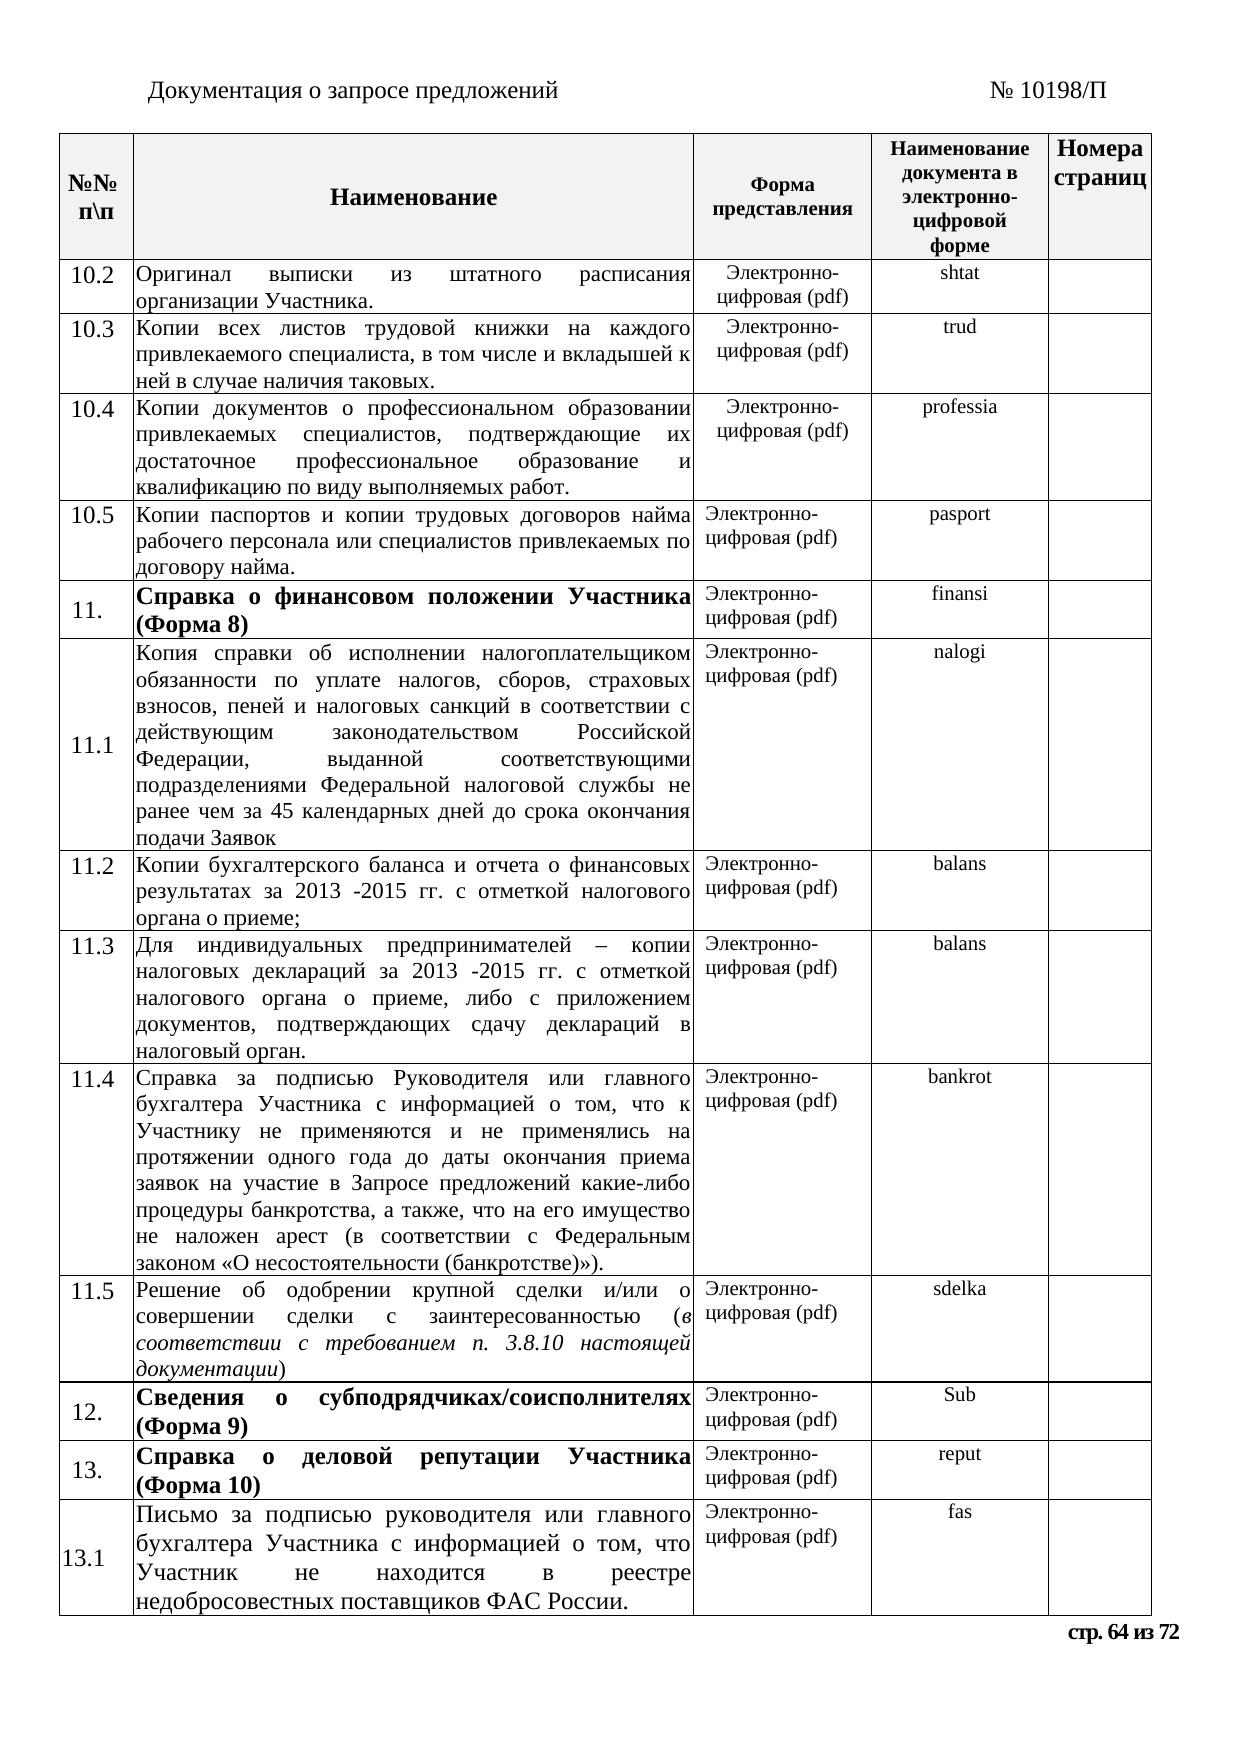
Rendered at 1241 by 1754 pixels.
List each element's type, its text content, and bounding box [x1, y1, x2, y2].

table_cell Копии паспортов и копии трудовых договоров найма рабочего персонала или специалистов привлекаемых по договору найма. [134, 501, 693, 580]
table_cell Электронно-цифровая (pdf) [694, 639, 871, 850]
table_cell 13.1 [60, 1500, 133, 1614]
table_cell Решение об одобрении крупной сделки и/или о совершении сделки с заинтересованностью (в соответствии с требованием п. 3.8.10 настоящей документации) [134, 1276, 693, 1381]
table_cell Оригинал выписки из штатного расписания организации Участника. [134, 260, 693, 313]
table_cell Электронно-цифровая (pdf) [694, 394, 871, 499]
table_cell Электронно-цифровая (pdf) [694, 851, 871, 930]
table_cell Электронно-цифровая (pdf) [694, 1064, 871, 1275]
table_cell Копии всех листов трудовой книжки на каждого привлекаемого специалиста, в том числе и вкладышей к ней в случае наличия таковых. [134, 314, 693, 393]
table_cell fas [872, 1500, 1048, 1614]
table_cell 11.1 [60, 639, 133, 850]
table_cell sdelka [872, 1276, 1048, 1381]
table_cell [60, 1441, 133, 1498]
table_cell [1049, 1383, 1151, 1440]
table_cell 10.4 [60, 394, 133, 499]
table_cell Электронно-цифровая (pdf) [694, 314, 871, 393]
table_cell [1049, 1441, 1151, 1498]
table_cell 10.5 [60, 501, 133, 580]
table_cell 11.2 [60, 851, 133, 930]
table_cell [1049, 1276, 1151, 1381]
table_cell Копия справки об исполнении налогоплательщиком обязанности по уплате налогов, сборов, страховых взносов, пеней и налоговых санкций в соответствии с действующим законодательством Российской Федерации, выданной соответствующими подразделениями Федеральной налоговой службы не ранее чем за 45 календарных дней до срока окончания подачи Заявок [134, 639, 693, 850]
table_cell Электронно-цифровая (pdf) [694, 581, 871, 638]
table_cell Копии бухгалтерского баланса и отчета о финансовых результатах за 2013 -2015 гг. с отметкой налогового органа о приеме; [134, 851, 693, 930]
table_cell [1049, 260, 1151, 313]
table_header Номера страниц [1049, 134, 1151, 259]
table_cell [1049, 394, 1151, 499]
table_cell [1049, 931, 1151, 1063]
table_cell 11.3 [60, 931, 133, 1063]
table_cell reput [872, 1441, 1048, 1498]
table_cell Копии документов о профессиональном образовании привлекаемых специалистов, подтверждающие их достаточное профессиональное образование и квалификацию по виду выполняемых работ. [134, 394, 693, 499]
table_cell Sub [872, 1383, 1048, 1440]
table_cell bankrot [872, 1064, 1048, 1275]
table_cell 10.2 [60, 260, 133, 313]
table_header Форма представления [694, 134, 871, 259]
table_cell [60, 1383, 133, 1440]
table_cell nalogi [872, 639, 1048, 850]
table_cell trud [872, 314, 1048, 393]
table_cell Электронно-цифровая (pdf) [694, 1441, 871, 1498]
table_cell [1049, 501, 1151, 580]
table_cell Для индивидуальных предпринимателей – копии налоговых деклараций за 2013 -2015 гг. с отметкой налогового органа о приеме, либо с приложением документов, подтверждающих сдачу деклараций в налоговый орган. [134, 931, 693, 1063]
table_cell [1049, 1064, 1151, 1275]
table_cell 11.5 [60, 1276, 133, 1381]
table_cell Электронно-цифровая (pdf) [694, 1276, 871, 1381]
table_cell finansi [872, 581, 1048, 638]
table_header Наименование документа в электронно-цифровой форме [872, 134, 1048, 259]
table_cell Электронно-цифровая (pdf) [694, 1383, 871, 1440]
table_cell Электронно-цифровая (pdf) [694, 1500, 871, 1614]
table_cell Справка о финансовом положении Участника (Форма 8) [134, 581, 693, 638]
table_cell Письмо за подписью руководителя или главного бухгалтера Участника с информацией о том, что Участник не находится в реестре недобросовестных поставщиков ФАС России. [134, 1500, 693, 1614]
table_cell Справка за подписью Руководителя или главного бухгалтера Участника с информацией о том, что к Участнику не применяются и не применялись на протяжении одного года до даты окончания приема заявок на участие в Запросе предложений какие-либо процедуры банкротства, а также, что на его имущество не наложен арест (в соответствии с Федеральным законом «О несостоятельности (банкротстве)»). [134, 1064, 693, 1275]
table_cell balans [872, 851, 1048, 930]
table_cell [1049, 639, 1151, 850]
table_header Наименование [134, 134, 693, 259]
table_cell [1049, 314, 1151, 393]
table_cell [60, 581, 133, 638]
table_cell Электронно-цифровая (pdf) [694, 931, 871, 1063]
table_cell Электронно-цифровая (pdf) [694, 501, 871, 580]
table_cell professia [872, 394, 1048, 499]
table_cell Сведения о субподрядчиках/соисполнителях (Форма 9) [134, 1383, 693, 1440]
table_cell pasport [872, 501, 1048, 580]
table_cell 11.4 [60, 1064, 133, 1275]
table_cell Электронно-цифровая (pdf) [694, 260, 871, 313]
table_cell 10.3 [60, 314, 133, 393]
table_cell Справка о деловой репутации Участника (Форма 10) [134, 1441, 693, 1498]
table_header №№ п\п [60, 134, 133, 259]
table_cell [1049, 851, 1151, 930]
table_cell [1049, 1500, 1151, 1614]
table_cell shtat [872, 260, 1048, 313]
table_cell balans [872, 931, 1048, 1063]
table_cell [1049, 581, 1151, 638]
